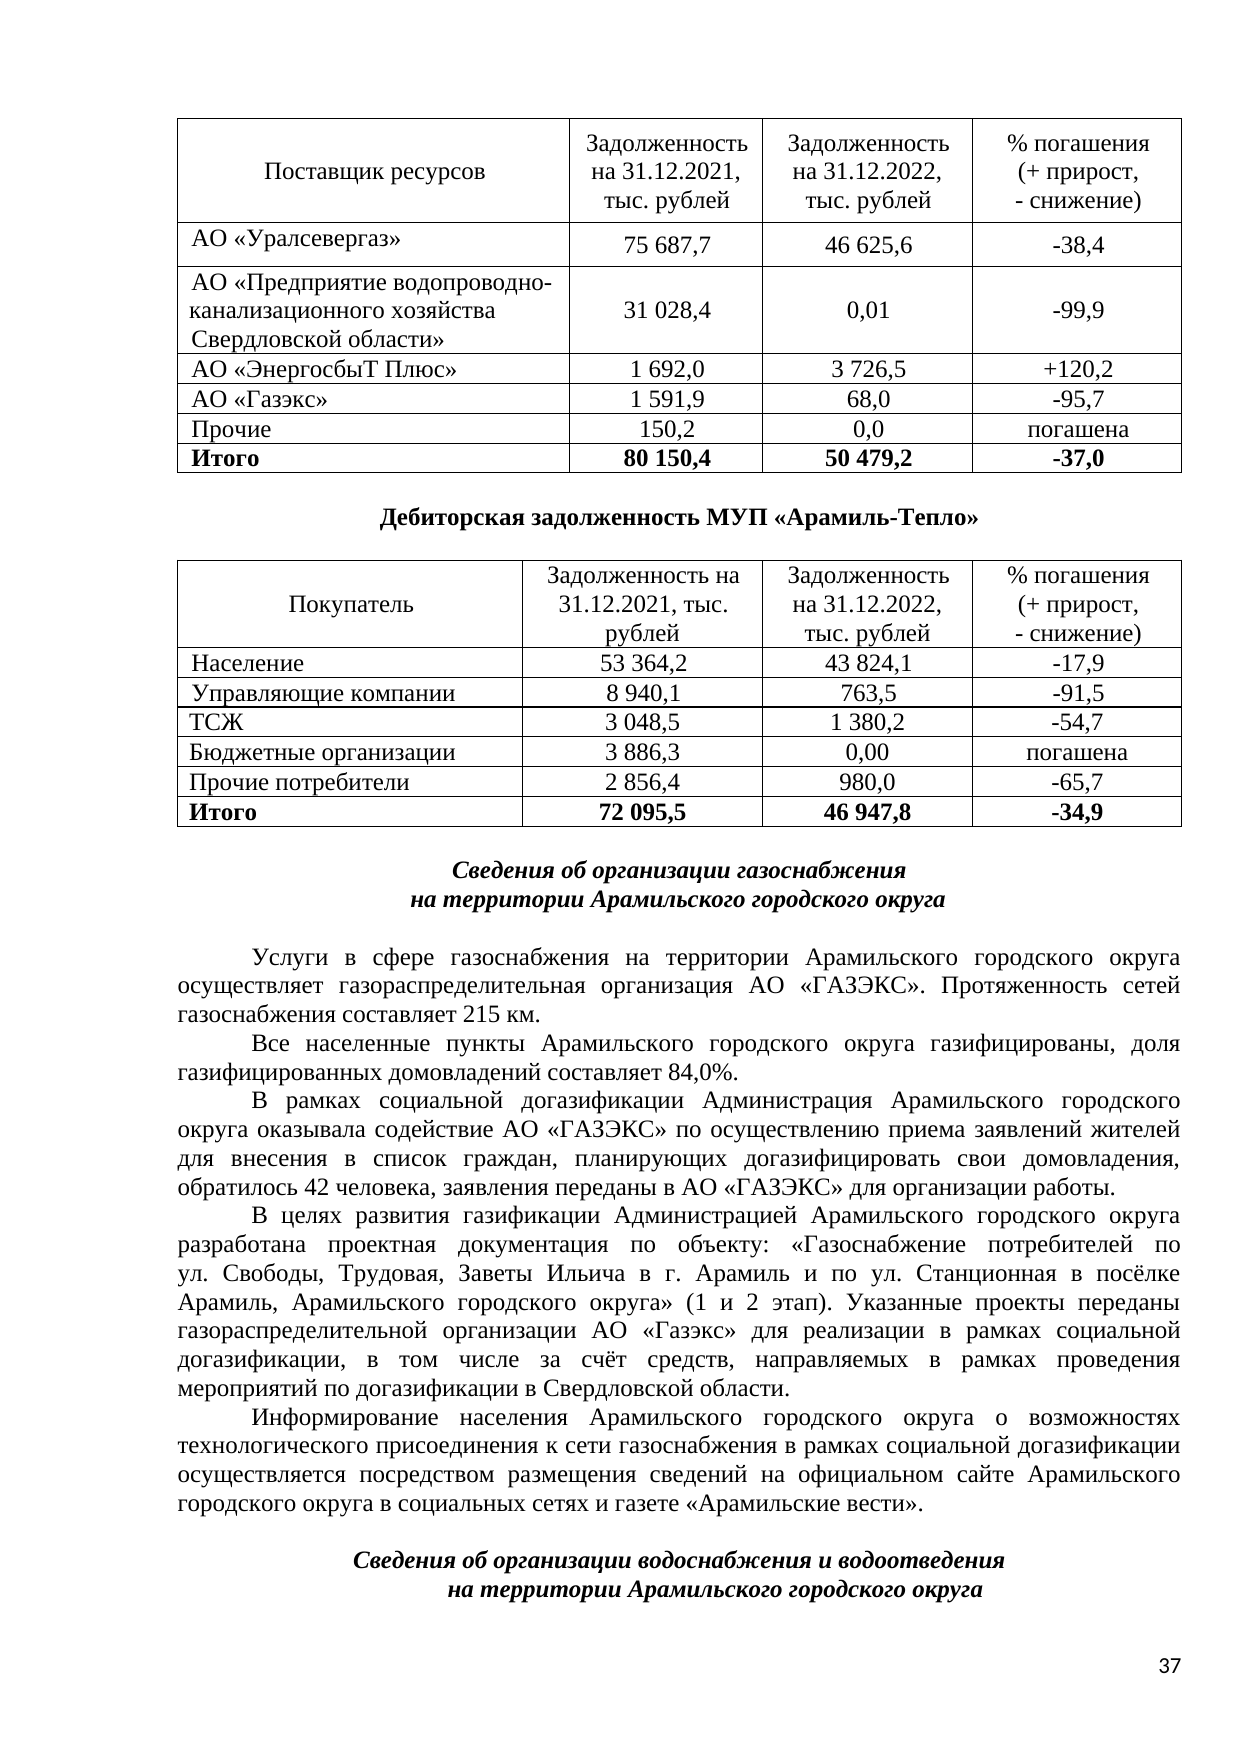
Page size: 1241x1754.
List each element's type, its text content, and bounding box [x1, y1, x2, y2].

text Дебиторская задолженность МУП «Арамиль-Тепло» [177, 502, 1181, 531]
table_cell 150,2 [570, 414, 762, 442]
table_cell Прочие потребители [178, 767, 522, 796]
table_header Задолженность на 31.12.2021, тыс. рублей [570, 119, 762, 222]
text Информирование населения Арамильского городского округа о возможностях технологического присоединения к сети газоснабжения в рамках социальной догазификации осуществляется посредством размещения сведений на официальном сайте Арамильского городского округа в социальных сетях и газете «Арамильские вести». [177, 1402, 1181, 1517]
table_cell -95,7 [973, 384, 1181, 413]
table_cell Управляющие компании [178, 678, 522, 706]
table_cell -65,7 [973, 767, 1181, 796]
table_header Задолженность на 31.12.2021, тыс. рублей [523, 561, 762, 647]
table_cell 0,00 [763, 737, 972, 766]
table_cell -34,9 [973, 797, 1181, 826]
text Сведения об организации водоснабжения и водоотведения [177, 1545, 1181, 1574]
table_cell 2 856,4 [523, 767, 762, 796]
table_cell -99,9 [973, 267, 1181, 353]
table_cell АО «Газэкс» [178, 384, 569, 413]
text Все населенные пункты Арамильского городского округа газифицированы, доля газифицированных домовладений составляет 84,0%. [177, 1028, 1181, 1085]
table_cell 72 095,5 [523, 797, 762, 826]
table_cell 75 687,7 [570, 223, 762, 266]
table_cell +120,2 [973, 354, 1181, 383]
table_cell -17,9 [973, 648, 1181, 677]
table_cell АО «Уралсевергаз» [178, 223, 569, 266]
table_cell 46 625,6 [763, 223, 972, 266]
table_cell 46 947,8 [763, 797, 972, 826]
table_cell 43 824,1 [763, 648, 972, 677]
table_header Поставщик ресурсов [178, 119, 569, 222]
text Сведения об организации газоснабжения [177, 855, 1181, 884]
table_cell -91,5 [973, 678, 1181, 706]
table_cell 80 150,4 [570, 444, 762, 472]
table_cell АО «Предприятие водопроводно-канализационного хозяйства Свердловской области» [178, 267, 569, 353]
table_cell Итого [178, 797, 522, 826]
table_cell погашена [973, 737, 1181, 766]
table_header Покупатель [178, 561, 522, 647]
table_header % погашения (+ прирост, - снижение) [973, 561, 1181, 647]
table_cell погашена [973, 414, 1181, 442]
table_cell -54,7 [973, 708, 1181, 736]
table_cell 0,01 [763, 267, 972, 353]
table_cell 53 364,2 [523, 648, 762, 677]
table_cell -38,4 [973, 223, 1181, 266]
table_cell АО «ЭнергосбыТ Плюс» [178, 354, 569, 383]
table_cell 31 028,4 [570, 267, 762, 353]
table_cell Население [178, 648, 522, 677]
text В рамках социальной догазификации Администрация Арамильского городского округа оказывала содействие АО «ГАЗЭКС» по осуществлению приема заявлений жителей для внесения в список граждан, планирующих догазифицировать свои домовладения, обратилось 42 человека, заявления переданы в АО «ГАЗЭКС» для организации работы. [177, 1085, 1181, 1200]
table_cell 3 048,5 [523, 708, 762, 736]
text на территории Арамильского городского округа [177, 884, 1181, 913]
table_cell 1 591,9 [570, 384, 762, 413]
table_header Задолженность на 31.12.2022, тыс. рублей [763, 561, 972, 647]
table_cell 1 380,2 [763, 708, 972, 736]
table_cell -37,0 [973, 444, 1181, 472]
table_cell Бюджетные организации [178, 737, 522, 766]
table_cell 3 886,3 [523, 737, 762, 766]
text В целях развития газификации Администрацией Арамильского городского округа разработана проектная документация по объекту: «Газоснабжение потребителей по ул. Свободы, Трудовая, Заветы Ильича в г. Арамиль и по ул. Станционная в посёлке Арамиль, Арамильского городского округа» (1 и 2 этап). Указанные проекты переданы газораспределительной организации АО «Газэкс» для реализации в рамках социальной догазификации, в том числе за счёт средств, направляемых в рамках проведения мероприятий по догазификации в Свердловской области. [177, 1200, 1181, 1402]
table_cell 1 692,0 [570, 354, 762, 383]
text на территории Арамильского городского округа [177, 1574, 1181, 1603]
table_cell ТСЖ [178, 708, 522, 736]
table_header Задолженность на 31.12.2022, тыс. рублей [763, 119, 972, 222]
table_header % погашения (+ прирост, - снижение) [973, 119, 1181, 222]
text Услуги в сфере газоснабжения на территории Арамильского городского округа осуществляет газораспределительная организация АО «ГАЗЭКС». Протяженность сетей газоснабжения составляет 215 км. [177, 942, 1181, 1028]
table_cell 763,5 [763, 678, 972, 706]
table_cell 3 726,5 [763, 354, 972, 383]
table_cell 980,0 [763, 767, 972, 796]
table_cell 8 940,1 [523, 678, 762, 706]
table_cell Итого [178, 444, 569, 472]
table_cell 50 479,2 [763, 444, 972, 472]
table_cell 68,0 [763, 384, 972, 413]
table_cell 0,0 [763, 414, 972, 442]
table_cell Прочие [178, 414, 569, 442]
